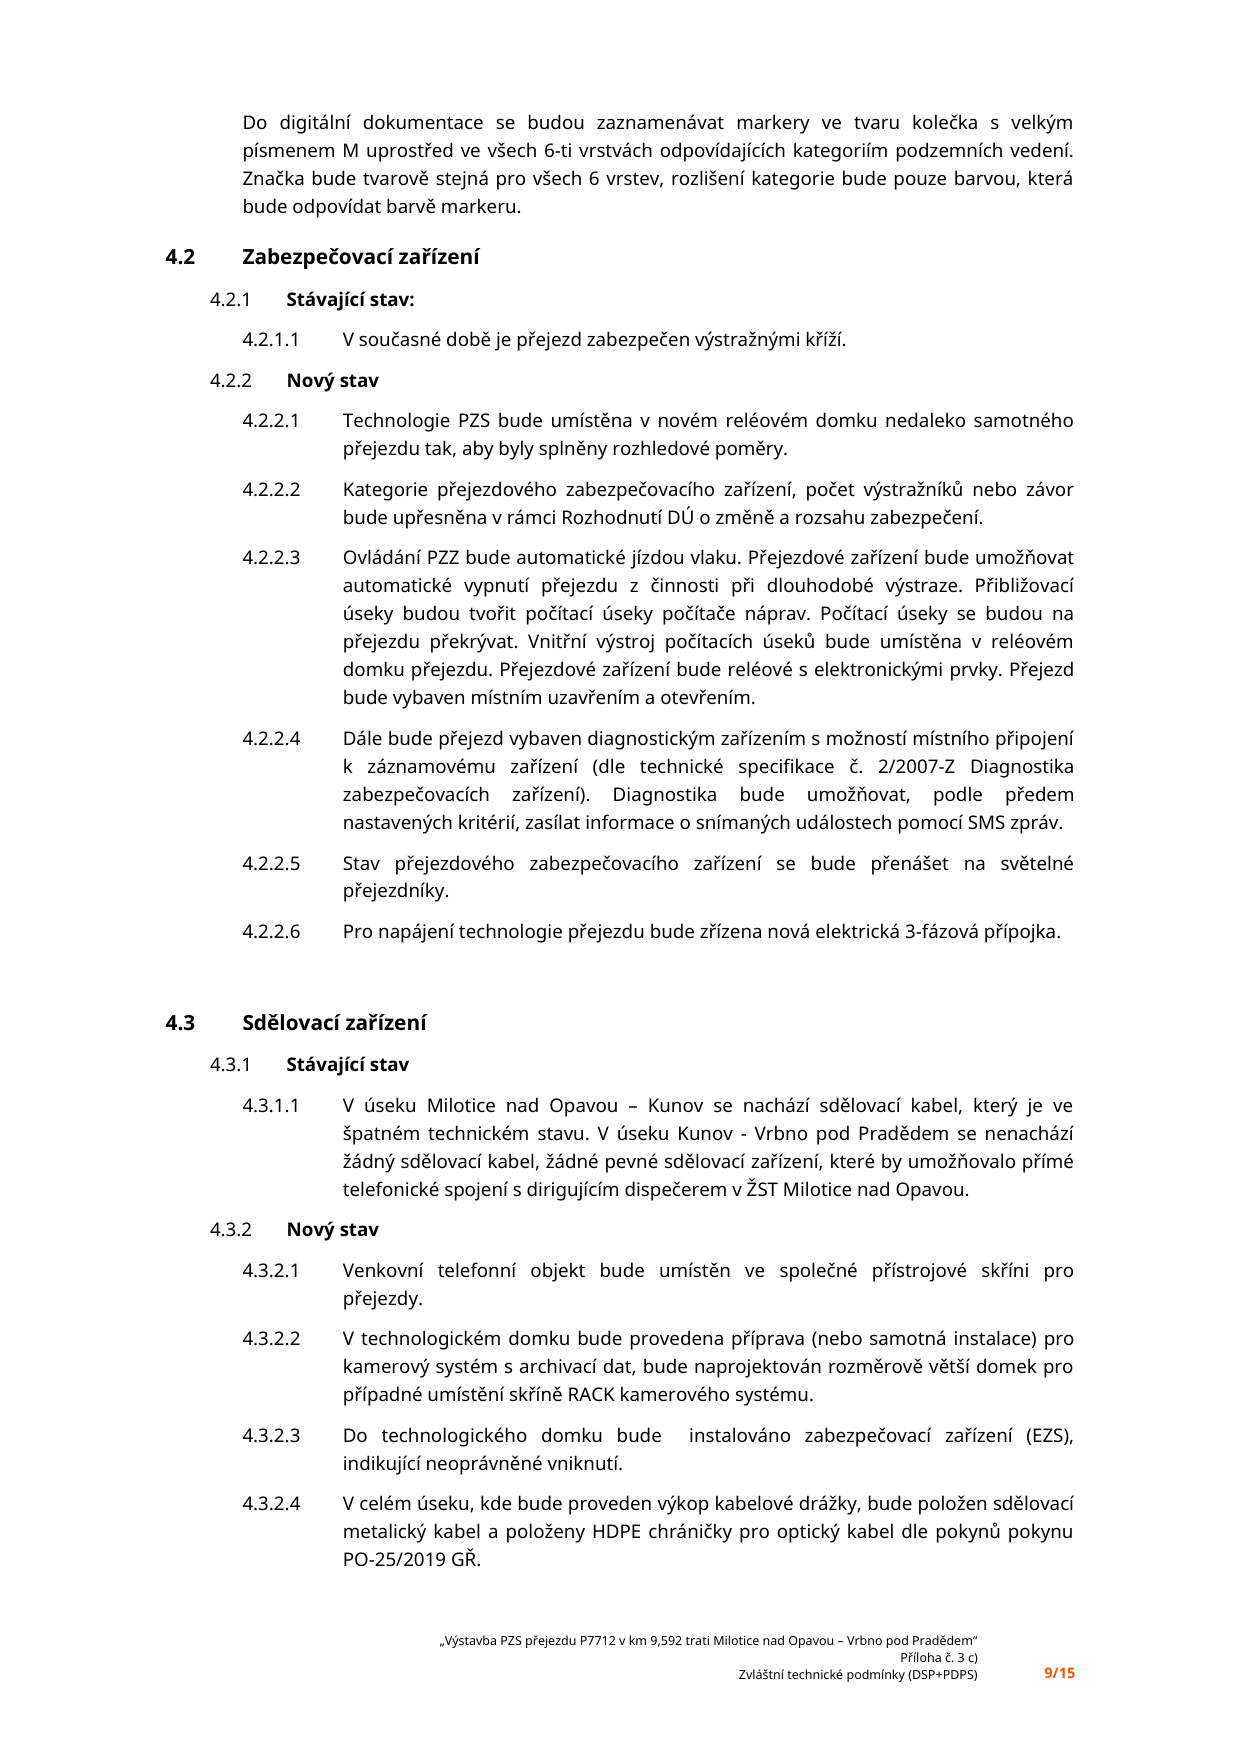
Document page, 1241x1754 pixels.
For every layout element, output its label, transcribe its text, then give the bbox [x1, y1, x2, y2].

text Technologie PZS bude umístěna v novém reléovém domku nedaleko samotného přejezdu tak, aby byly splněny rozhledové poměry. [242, 407, 1075, 461]
list Do digitální dokumentace se budou zaznamenávat markery ve tvaru kolečka s velkým písmenem M uprostřed ve všech 6-ti vrstvách odpovídajících kategoriím podzemních vedení. Značka bude tvarově stejná pro všech 6 vrstev, rozlišení kategorie bude pouze barvou, která bude odpovídat barvě markeru. [242, 109, 1075, 219]
text Dále bude přejezd vybaven diagnostickým zařízením s možností místního připojení k záznamovému zařízení (dle technické specifikace č. 2/2007-Z Diagnostika zabezpečovacích zařízení). Diagnostika bude umožňovat, podle předem nastavených kritérií, zasílat informace o snímaných událostech pomocí SMS zpráv. [242, 725, 1075, 835]
text Do technologického domku bude instalováno zabezpečovací zařízení (EZS), indikující neoprávněné vniknutí. [242, 1422, 1075, 1476]
text V technologickém domku bude provedena příprava (nebo samotná instalace) pro kamerový systém s archivací dat, bude naprojektován rozměrově větší domek pro případné umístění skříně RACK kamerového systému. [242, 1326, 1075, 1407]
text Kategorie přejezdového zabezpečovacího zařízení, počet výstražníků nebo závor bude upřesněna v rámci Rozhodnutí DÚ o změně a rozsahu zabezpečení. [242, 476, 1075, 529]
text Pro napájení technologie přejezdu bude zřízena nová elektrická 3-fázová přípojka. [242, 918, 1075, 944]
text Venkovní telefonní objekt bude umístěn ve společné přístrojové skříni pro přejezdy. [242, 1257, 1075, 1311]
text V současné době je přejezd zabezpečen výstražnými kříží. [242, 326, 1075, 352]
text Nový stav [210, 1217, 1075, 1242]
text Stav přejezdového zabezpečovacího zařízení se bude přenášet na světelné přejezdníky. [242, 850, 1075, 903]
text Nový stav [210, 367, 1075, 392]
text Ovládání PZZ bude automatické jízdou vlaku. Přejezdové zařízení bude umožňovat automatické vypnutí přejezdu z činnosti při dlouhodobé výstraze. Přibližovací úseky budou tvořit počítací úseky počítače náprav. Počítací úseky se budou na přejezdu překrývat. Vnitřní výstroj počítacích úseků bude umístěna v reléovém domku přejezdu. Přejezdové zařízení bude reléové s elektronickými prvky. Přejezd bude vybaven místním uzavřením a otevřením. [242, 544, 1075, 710]
text V úseku Milotice nad Opavou – Kunov se nachází sdělovací kabel, který je ve špatném technickém stavu. V úseku Kunov - Vrbno pod Pradědem se nenachází žádný sdělovací kabel, žádné pevné sdělovací zařízení, které by umožňovalo přímé telefonické spojení s dirigujícím dispečerem v ŽST Milotice nad Opavou. [242, 1092, 1075, 1202]
text Stávající stav: [210, 286, 1075, 311]
text V celém úseku, kde bude proveden výkop kabelové drážky, bude položen sdělovací metalický kabel a položeny HDPE chráničky pro optický kabel dle pokynů pokynu PO-25/2019 GŘ. [242, 1491, 1075, 1572]
text Sdělovací zařízení [165, 1008, 1075, 1036]
text Stávající stav [210, 1051, 1075, 1077]
text Zabezpečovací zařízení [165, 242, 1075, 271]
